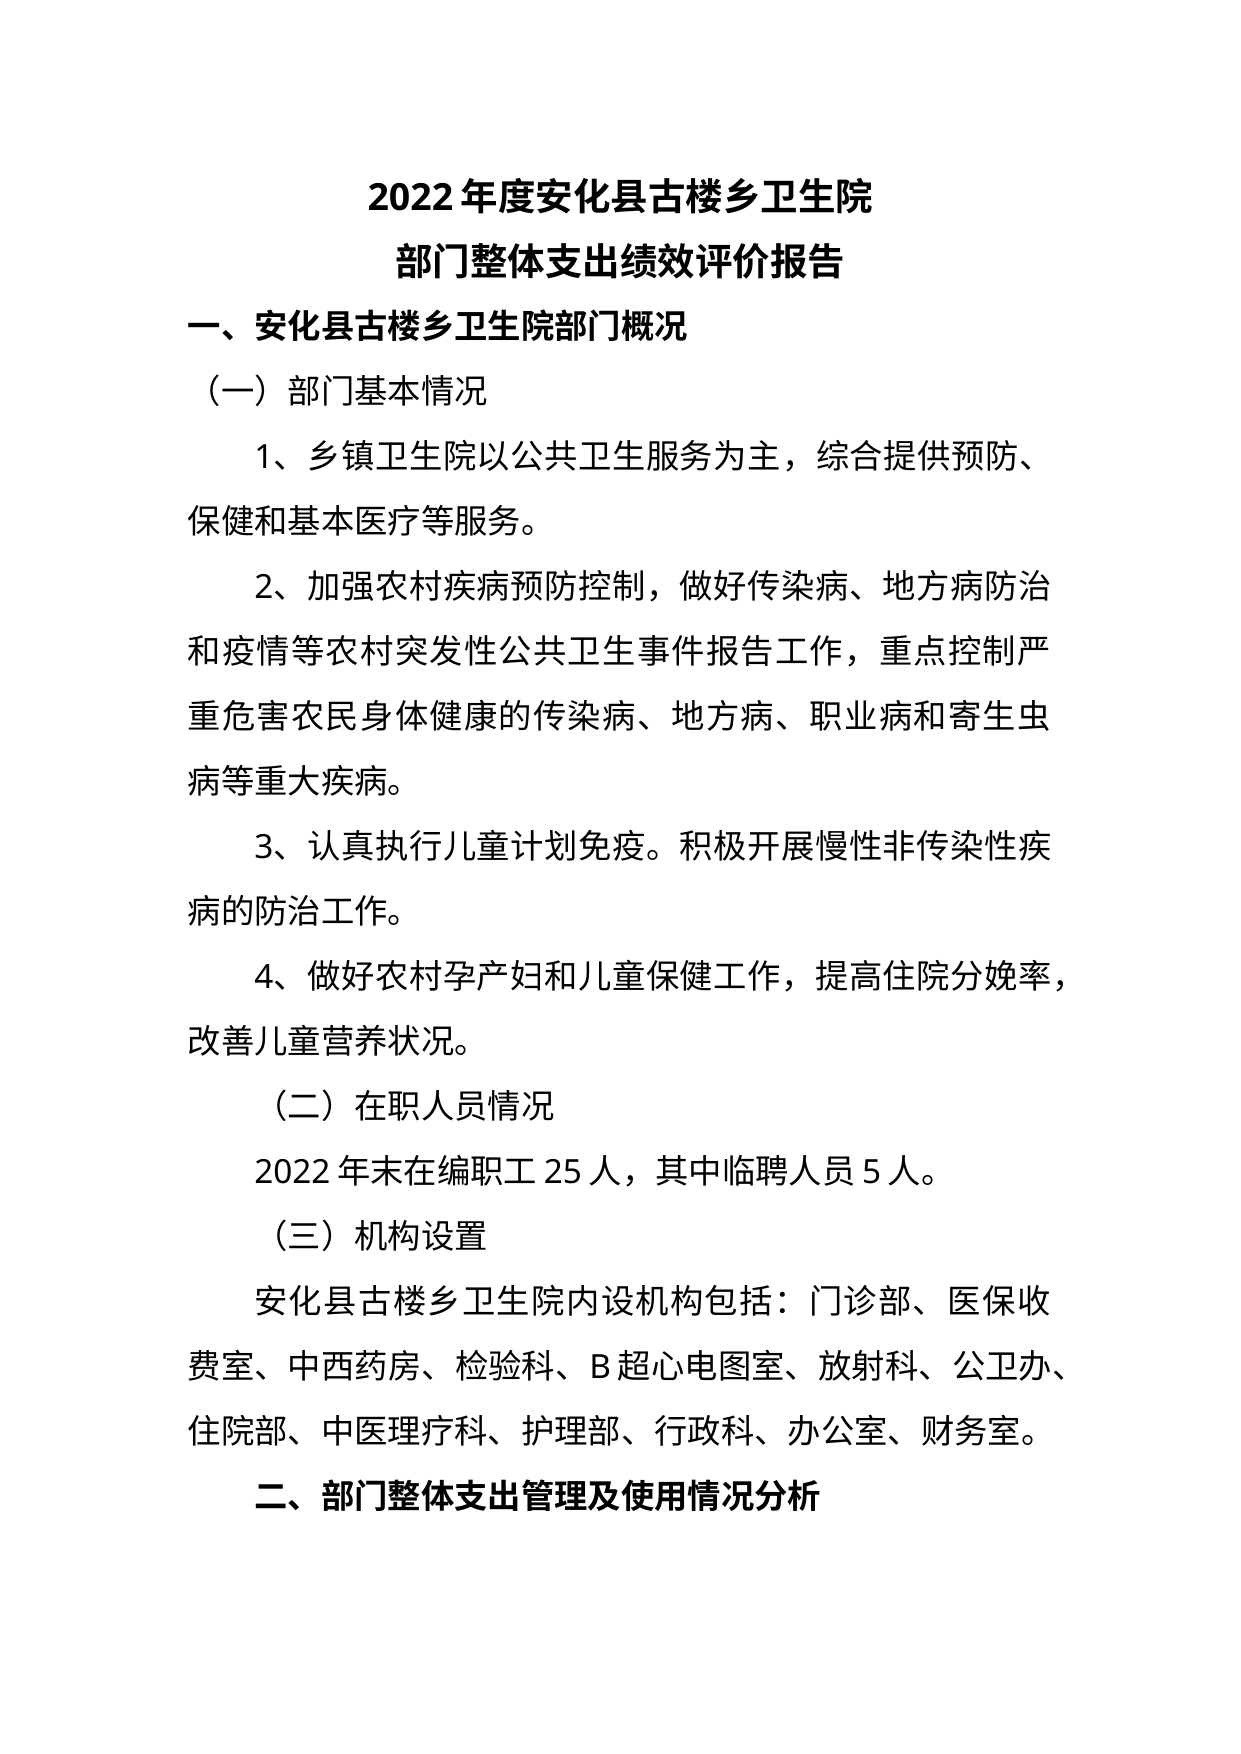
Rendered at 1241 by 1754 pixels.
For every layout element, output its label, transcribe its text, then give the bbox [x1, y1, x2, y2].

text 部门整体支出绩效评价报告 [187, 227, 1053, 292]
text 二、部门整体支出管理及使用情况分析 [187, 1462, 1053, 1527]
text 2022年末在编职工25人，其中临聘人员5人。 [187, 1137, 1053, 1202]
text 2022年度安化县古楼乡卫生院 [187, 162, 1053, 227]
text 1、乡镇卫生院以公共卫生服务为主，综合提供预防、保健和基本医疗等服务。 [187, 422, 1053, 552]
text 4、做好农村孕产妇和儿童保健工作，提高住院分娩率，改善儿童营养状况。 [187, 942, 1053, 1072]
text （三）机构设置 [187, 1202, 1053, 1267]
text 一、安化县古楼乡卫生院部门概况 [187, 292, 1053, 357]
text （一）部门基本情况 [187, 357, 1053, 422]
text 安化县古楼乡卫生院内设机构包括：门诊部、医保收费室、中西药房、检验科、B超心电图室、放射科、公卫办、住院部、中医理疗科、护理部、行政科、办公室、财务室。 [187, 1267, 1053, 1462]
text 2、加强农村疾病预防控制，做好传染病、地方病防治和疫情等农村突发性公共卫生事件报告工作，重点控制严重危害农民身体健康的传染病、地方病、职业病和寄生虫病等重大疾病。 [187, 552, 1053, 812]
text （二）在职人员情况 [187, 1072, 1053, 1137]
text 3、认真执行儿童计划免疫。积极开展慢性非传染性疾病的防治工作。 [187, 812, 1053, 942]
